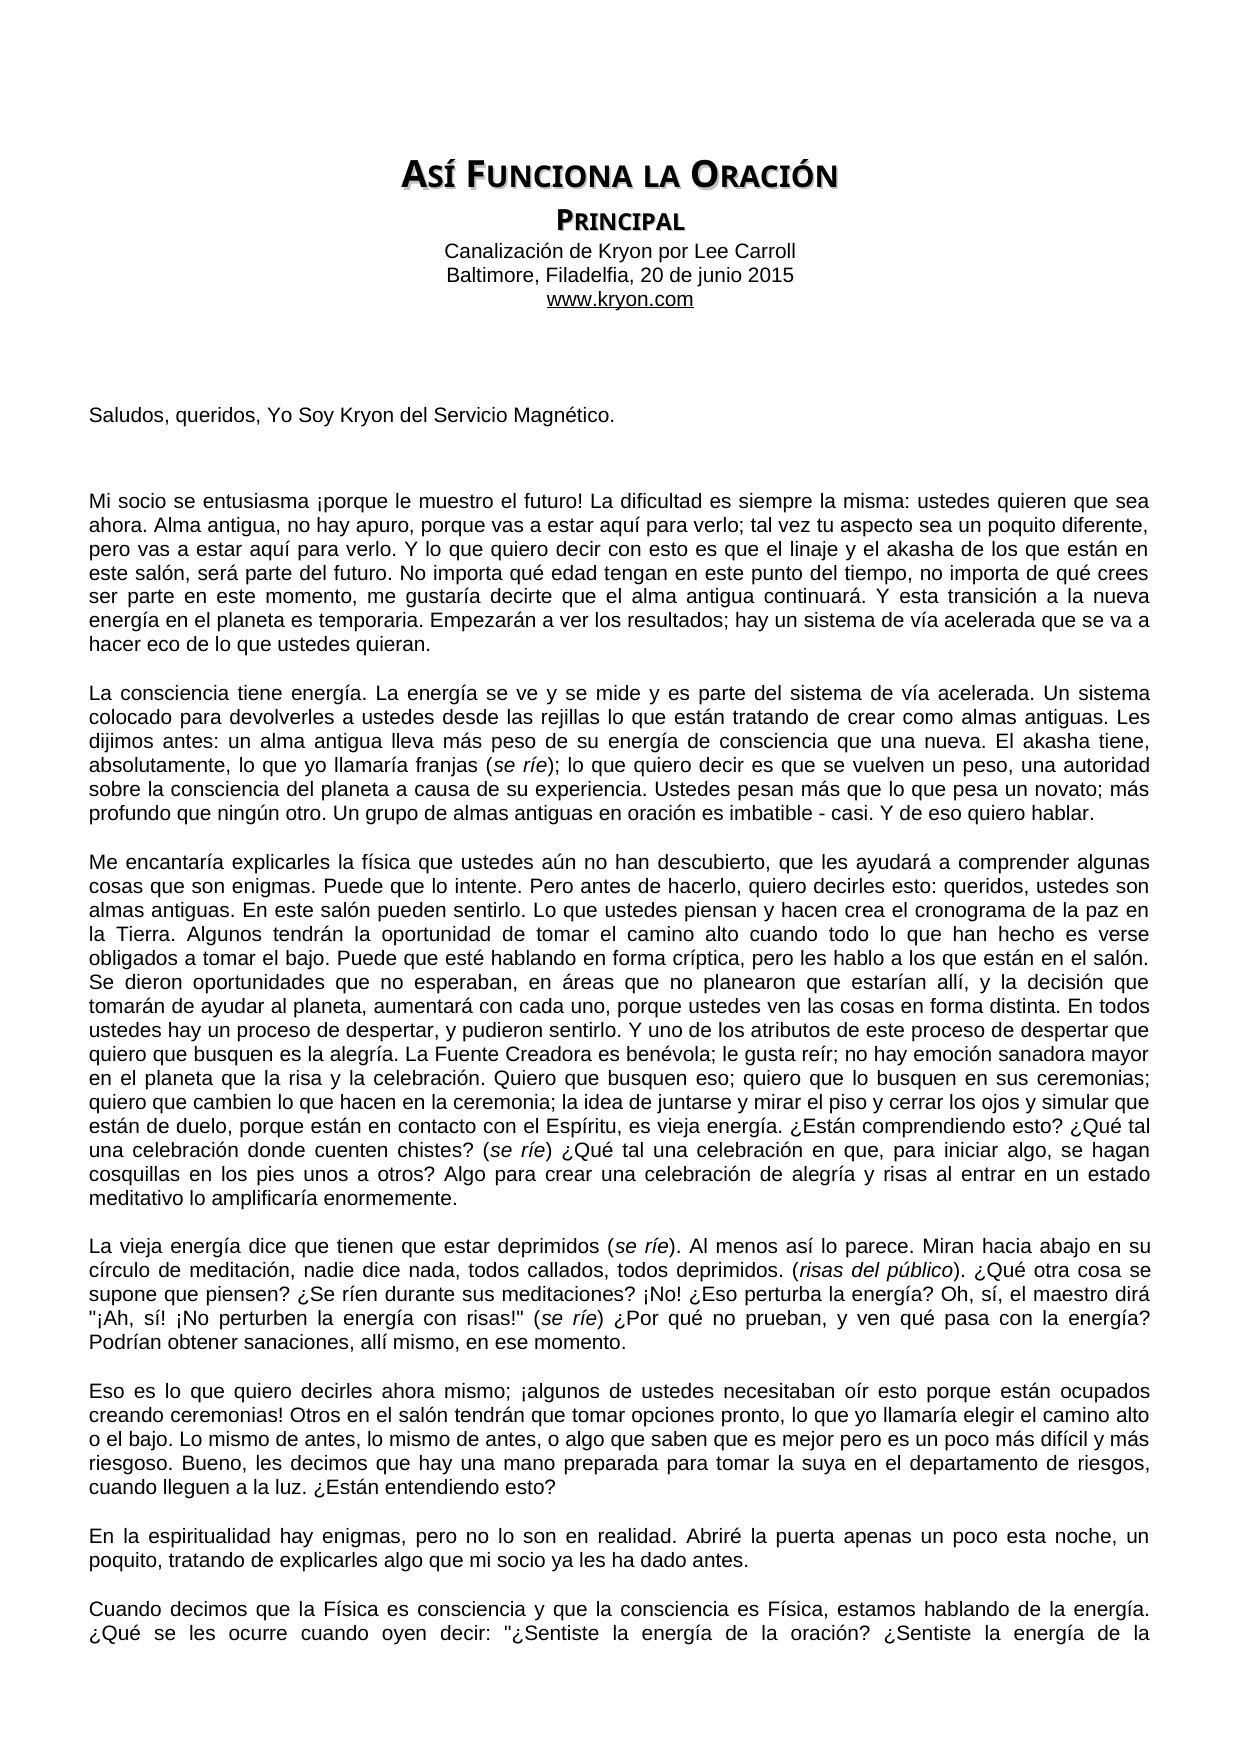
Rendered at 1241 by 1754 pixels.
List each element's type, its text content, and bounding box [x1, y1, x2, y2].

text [89, 1597, 1152, 1645]
text Me encantaría explicarles la física que ustedes aún no han descubierto, que les ayudará a comprender algunas cosas que son enigmas. Puede que lo intente. Pero antes de hacerlo, quiero decirles esto: queridos, ustedes son almas antiguas. En este salón pueden sentirlo. Lo que ustedes piensan y hacen crea el cronograma de la paz en la Tierra. Algunos tendrán la oportunidad de tomar el camino alto cuando todo lo que han hecho es verse obligados a tomar el bajo. Puede que esté hablando en forma críptica, pero les hablo a los que están en el salón. Se dieron oportunidades que no esperaban, en áreas que no planearon que estarían allí, y la decisión que tomarán de ayudar al planeta, aumentará con cada uno, porque ustedes ven las cosas en forma distinta. En todos ustedes hay un proceso de despertar, y pudieron sentirlo. Y uno de los atributos de este proceso de despertar que quiero que busquen es la alegría. La Fuente Creadora es benévola; le gusta reír; no hay emoción sanadora mayor en el planeta que la risa y la celebración. Quiero que busquen eso; quiero que lo busquen en sus ceremonias; quiero que cambien lo que hacen en la ceremonia; la idea de juntarse y mirar el piso y cerrar los ojos y simular que están de duelo, porque están en contacto con el Espíritu, es vieja energía. ¿Están comprendiendo esto? ¿Qué tal una celebración donde cuenten chistes? (se ríe) ¿Qué tal una celebración en que, para iniciar algo, se hagan cosquillas en los pies unos a otros? Algo para crear una celebración de alegría y risas al entrar en un estado meditativo lo amplificaría enormemente. [89, 850, 1152, 1209]
text En la espiritualidad hay enigmas, pero no lo son en realidad. Abriré la puerta apenas un poco esta noche, un poquito, tratando de explicarles algo que mi socio ya les ha dado antes. [89, 1524, 1152, 1572]
text Eso es lo que quiero decirles ahora mismo; ¡algunos de ustedes necesitaban oír esto porque están ocupados creando ceremonias! Otros en el salón tendrán que tomar opciones pronto, lo que yo llamaría elegir el camino alto o el bajo. Lo mismo de antes, lo mismo de antes, o algo que saben que es mejor pero es un poco más difícil y más riesgoso. Bueno, les decimos que hay una mano preparada para tomar la suya en el departamento de riesgos, cuando lleguen a la luz. ¿Están entendiendo esto? [89, 1379, 1152, 1499]
text La vieja energía dice que tienen que estar deprimidos (se ríe). Al menos así lo parece. Miran hacia abajo en su círculo de meditación, nadie dice nada, todos callados, todos deprimidos. (risas del público). ¿Qué otra cosa se supone que piensen? ¿Se ríen durante sus meditaciones? ¡No! ¿Eso perturba la energía? Oh, sí, el maestro dirá "¡Ah, sí! ¡No perturben la energía con risas!" (se ríe) ¿Por qué no prueban, y ven qué pasa con la energía? Podrían obtener sanaciones, allí mismo, en ese momento. [89, 1234, 1152, 1354]
text Mi socio se entusiasma ¡porque le muestro el futuro! La dificultad es siempre la misma: ustedes quieren que sea ahora. Alma antigua, no hay apuro, porque vas a estar aquí para verlo; tal vez tu aspecto sea un poquito diferente, pero vas a estar aquí para verlo. Y lo que quiero decir con esto es que el linaje y el akasha de los que están en este salón, será parte del futuro. No importa qué edad tengan en este punto del tiempo, no importa de qué crees ser parte en este momento, me gustaría decirte que el alma antigua continuará. Y esta transición a la nueva energía en el planeta es temporaria. Empezarán a ver los resultados; hay un sistema de vía acelerada que se va a hacer eco de lo que ustedes quieran. [89, 488, 1152, 656]
text La consciencia tiene energía. La energía se ve y se mide y es parte del sistema de vía acelerada. Un sistema colocado para devolverles a ustedes desde las rejillas lo que están tratando de crear como almas antiguas. Les dijimos antes: un alma antigua lleva más peso de su energía de consciencia que una nueva. El akasha tiene, absolutamente, lo que yo llamaría franjas (se ríe); lo que quiero decir es que se vuelven un peso, una autoridad sobre la consciencia del planeta a causa de su experiencia. Ustedes pesan más que lo que pesa un novato; más profundo que ningún otro. Un grupo de almas antiguas en oración es imbatible - casi. Y de eso quiero hablar. [89, 681, 1152, 825]
text Así Funciona la Oración Principal Canalización de Kryon por Lee Carroll Baltimore, Filadelfia, 20 de junio 2015 www.kryon.com [89, 148, 1152, 310]
text Saludos, queridos, Yo Soy Kryon del Servicio Magnético. [89, 403, 1152, 427]
